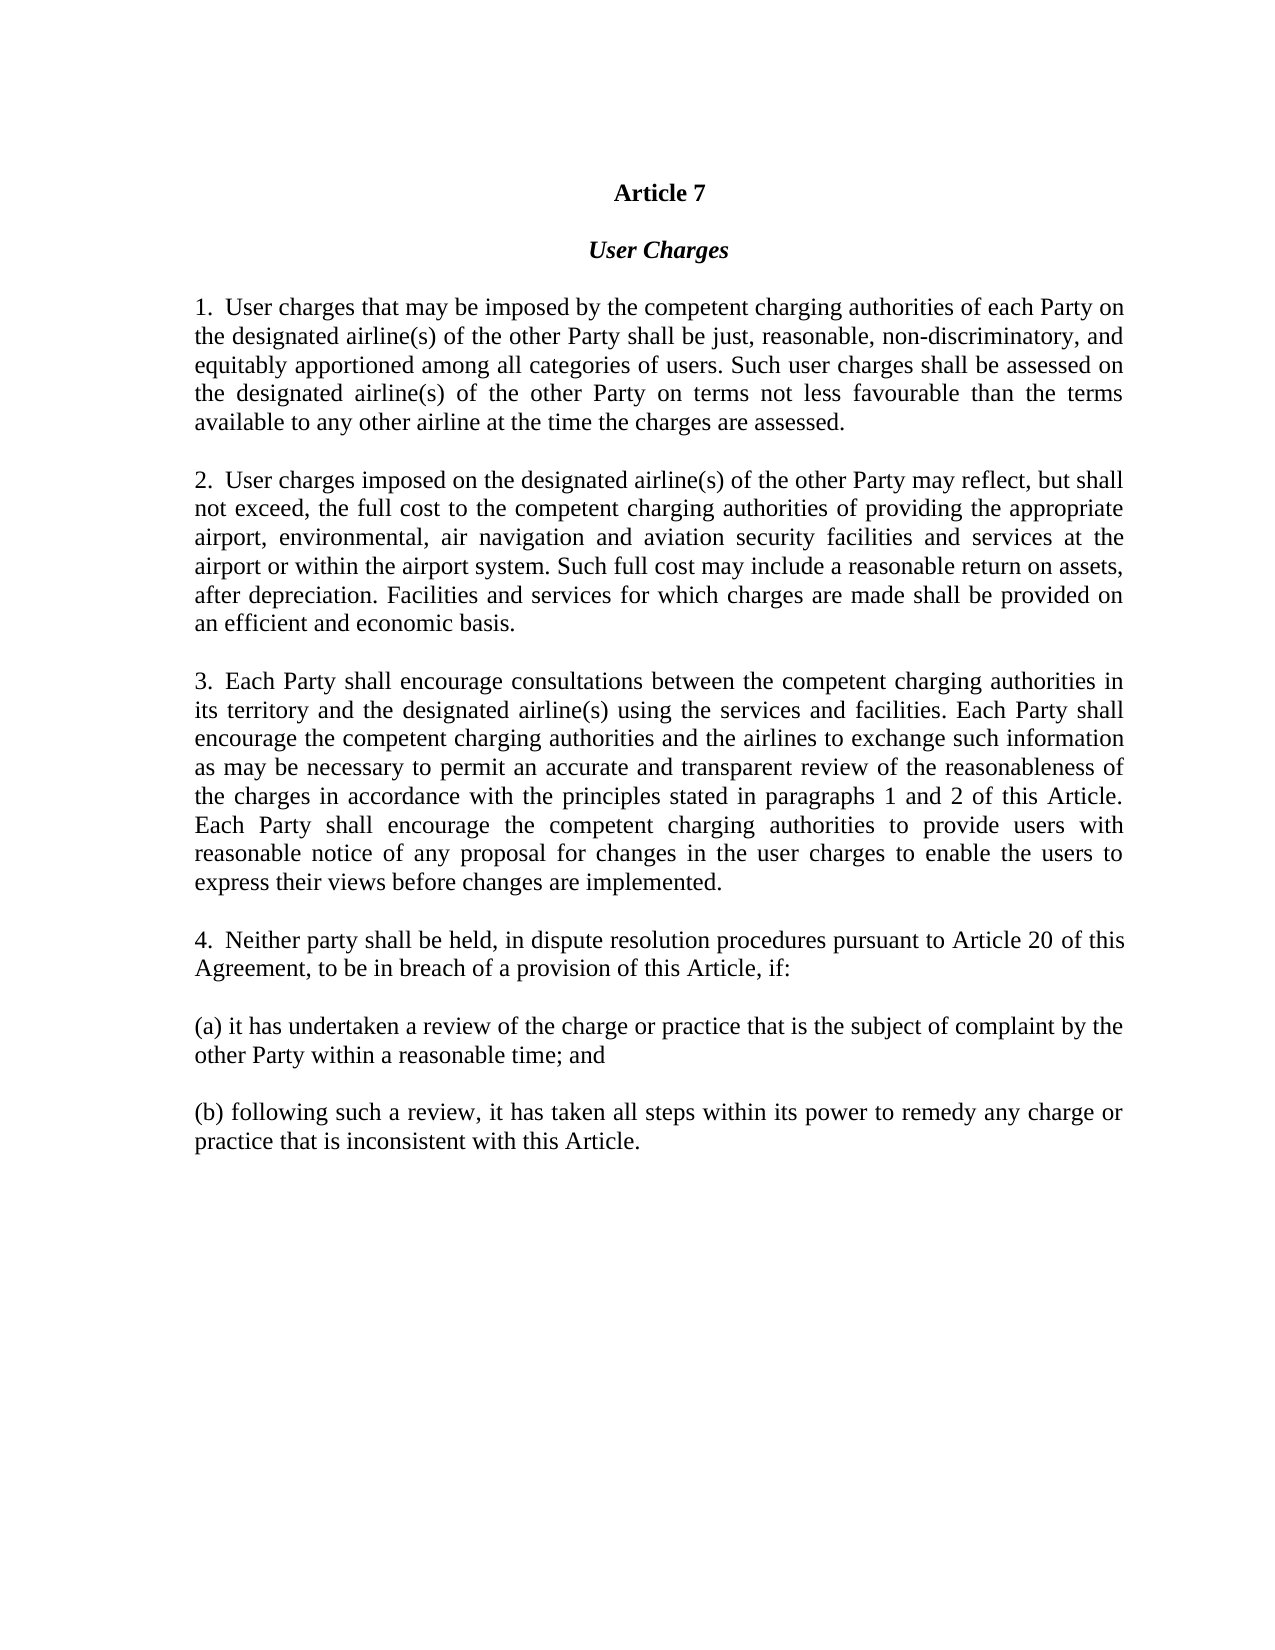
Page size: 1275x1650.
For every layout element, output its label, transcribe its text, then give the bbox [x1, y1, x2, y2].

list (b) following such a review, it has taken all steps within its power to remedy any charge or practice that is inconsistent with this Article. [194, 1097, 1125, 1155]
text User Charges [194, 236, 1125, 264]
list (a) it has undertaken a review of the charge or practice that is the subject of complaint by the other Party within a reasonable time; and [194, 1011, 1125, 1068]
text 4. Neither party shall be held, in dispute resolution procedures pursuant to Article 20 of this Agreement, to be in breach of a provision of this Article, if: [194, 925, 1125, 982]
text 1. User charges that may be imposed by the competent charging authorities of each Party on the designated airline(s) of the other Party shall be just, reasonable, non-discriminatory, and equitably apportioned among all categories of users. Such user charges shall be assessed on the designated airline(s) of the other Party on terms not less favourable than the terms available to any other airline at the time the charges are assessed. [194, 292, 1125, 436]
text 3. Each Party shall encourage consultations between the competent charging authorities in its territory and the designated airline(s) using the services and facilities. Each Party shall encourage the competent charging authorities and the airlines to exchange such information as may be necessary to permit an accurate and transparent review of the reasonableness of the charges in accordance with the principles stated in paragraphs 1 and 2 of this Article. Each Party shall encourage the competent charging authorities to provide users with reasonable notice of any proposal for changes in the user charges to enable the users to express their views before changes are implemented. [194, 666, 1125, 896]
text Article 7 [194, 178, 1125, 207]
text 2. User charges imposed on the designated airline(s) of the other Party may reflect, but shall not exceed, the full cost to the competent charging authorities of providing the appropriate airport, environmental, air navigation and aviation security facilities and services at the airport or within the airport system. Such full cost may include a reasonable return on assets, after depreciation. Facilities and services for which charges are made shall be provided on an efficient and economic basis. [194, 465, 1125, 637]
